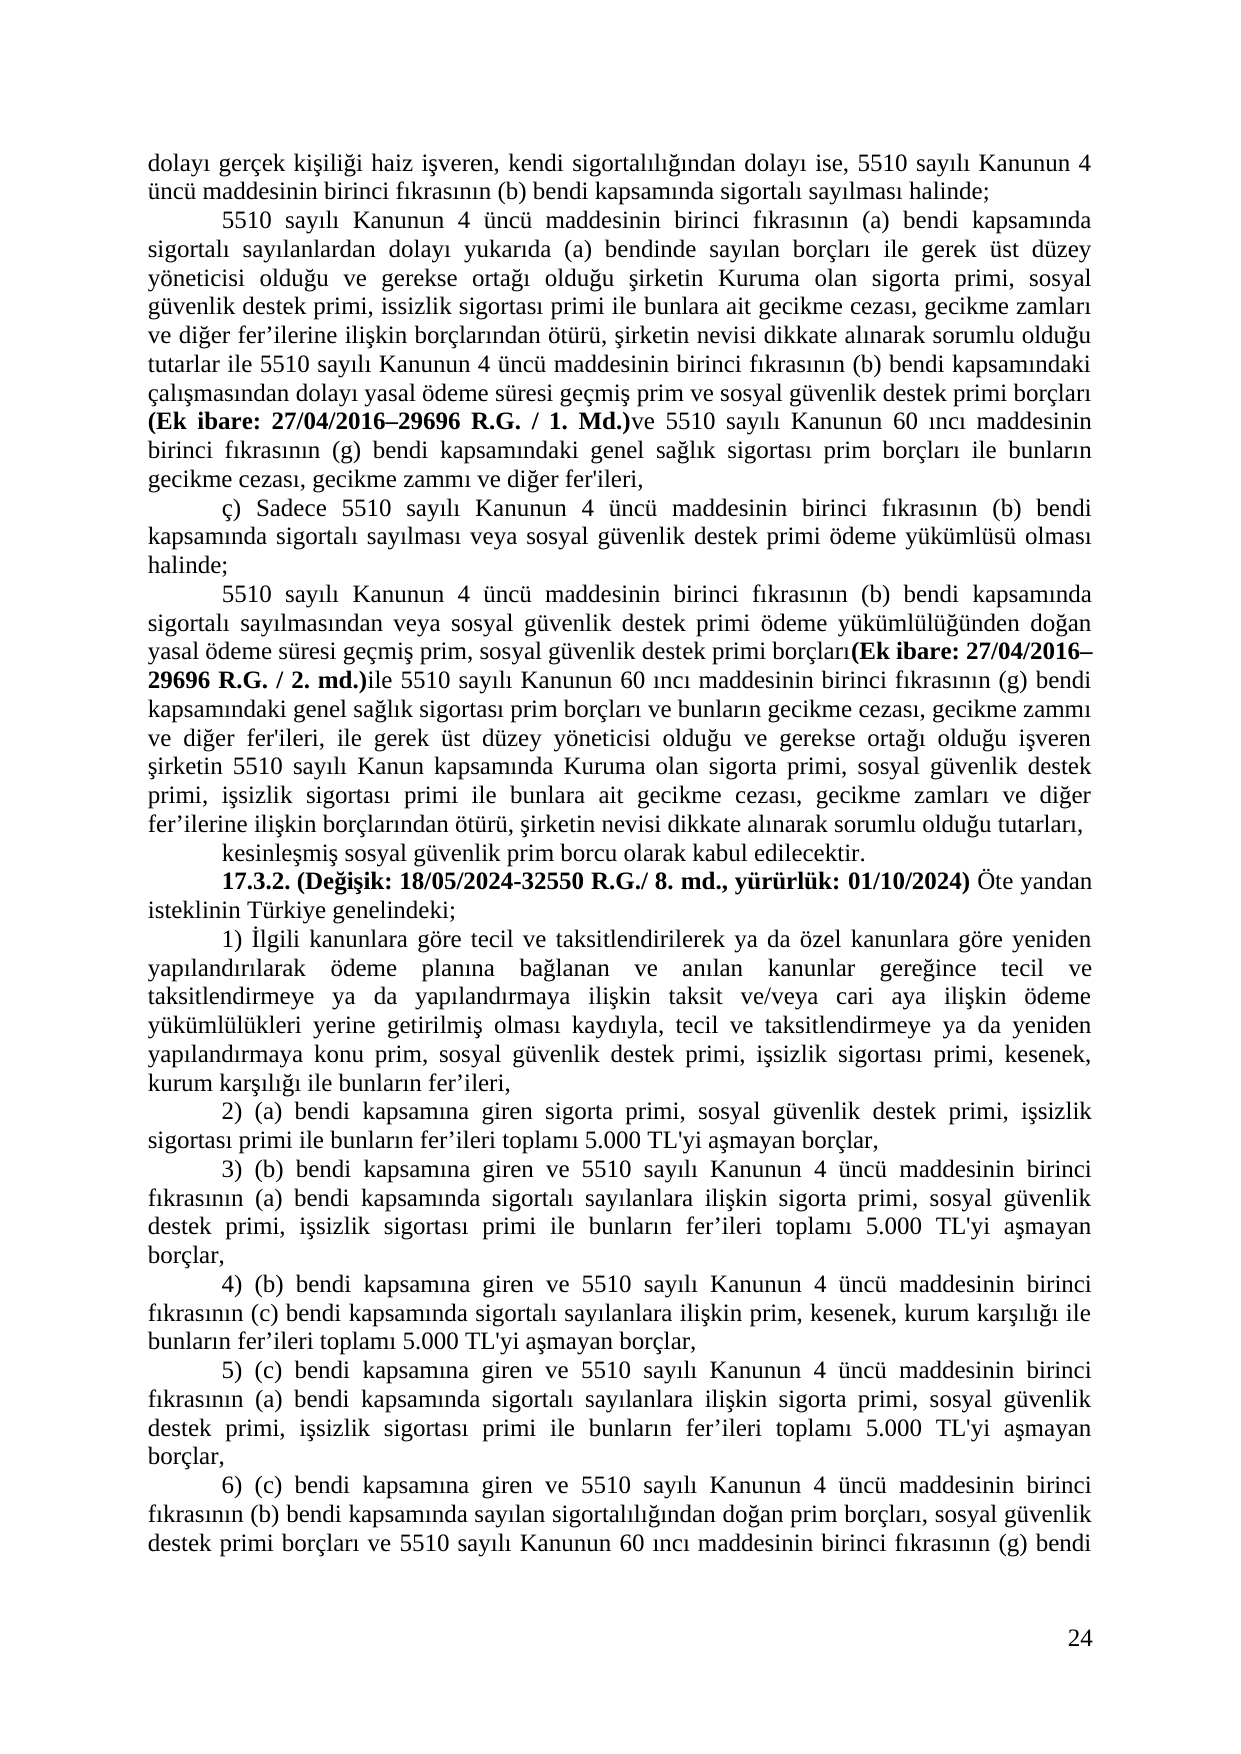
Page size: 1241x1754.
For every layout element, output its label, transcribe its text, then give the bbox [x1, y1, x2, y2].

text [148, 1470, 1092, 1556]
text 2) (a) bendi kapsamına giren sigorta primi, sosyal güvenlik destek primi, işsizlik sigortası primi ile bunların fer’ileri toplamı 5.000 TL'yi aşmayan borçlar, [148, 1096, 1092, 1154]
text 3) (b) bendi kapsamına giren ve 5510 sayılı Kanunun 4 üncü maddesinin birinci fıkrasının (a) bendi kapsamında sigortalı sayılanlara ilişkin sigorta primi, sosyal güvenlik destek primi, işsizlik sigortası primi ile bunların fer’ileri toplamı 5.000 TL'yi aşmayan borçlar, [148, 1154, 1092, 1269]
text ç) Sadece 5510 sayılı Kanunun 4 üncü maddesinin birinci fıkrasının (b) bendi kapsamında sigortalı sayılması veya sosyal güvenlik destek primi ödeme yükümlüsü olması halinde; [148, 493, 1092, 579]
text kesinleşmiş sosyal güvenlik prim borcu olarak kabul edilecektir. [148, 838, 1092, 866]
text 4) (b) bendi kapsamına giren ve 5510 sayılı Kanunun 4 üncü maddesinin birinci fıkrasının (c) bendi kapsamında sigortalı sayılanlara ilişkin prim, kesenek, kurum karşılığı ile bunların fer’ileri toplamı 5.000 TL'yi aşmayan borçlar, [148, 1269, 1092, 1355]
text 17.3.2. (Değişik: 18/05/2024-32550 R.G./ 8. md., yürürlük: 01/10/2024) Öte yandan isteklinin Türkiye genelindeki; [148, 866, 1092, 924]
text 1) İlgili kanunlara göre tecil ve taksitlendirilerek ya da özel kanunlara göre yeniden yapılandırılarak ödeme planına bağlanan ve anılan kanunlar gereğince tecil ve taksitlendirmeye ya da yapılandırmaya ilişkin taksit ve/veya cari aya ilişkin ödeme yükümlülükleri yerine getirilmiş olması kaydıyla, tecil ve taksitlendirmeye ya da yeniden yapılandırmaya konu prim, sosyal güvenlik destek primi, işsizlik sigortası primi, kesenek, kurum karşılığı ile bunların fer’ileri, [148, 924, 1092, 1096]
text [148, 148, 1092, 205]
text 5) (c) bendi kapsamına giren ve 5510 sayılı Kanunun 4 üncü maddesinin birinci fıkrasının (a) bendi kapsamında sigortalı sayılanlara ilişkin sigorta primi, sosyal güvenlik destek primi, işsizlik sigortası primi ile bunların fer’ileri toplamı 5.000 TL'yi aşmayan borçlar, [148, 1355, 1092, 1470]
text 5510 sayılı Kanunun 4 üncü maddesinin birinci fıkrasının (a) bendi kapsamında sigortalı sayılanlardan dolayı yukarıda (a) bendinde sayılan borçları ile gerek üst düzey yöneticisi olduğu ve gerekse ortağı olduğu şirketin Kuruma olan sigorta primi, sosyal güvenlik destek primi, issizlik sigortası primi ile bunlara ait gecikme cezası, gecikme zamları ve diğer fer’ilerine ilişkin borçlarından ötürü, şirketin nevisi dikkate alınarak sorumlu olduğu tutarlar ile 5510 sayılı Kanunun 4 üncü maddesinin birinci fıkrasının (b) bendi kapsamındaki çalışmasından dolayı yasal ödeme süresi geçmiş prim ve sosyal güvenlik destek primi borçları (Ek ibare: 27/04/2016–29696 R.G. / 1. Md.)ve 5510 sayılı Kanunun 60 ıncı maddesinin birinci fıkrasının (g) bendi kapsamındaki genel sağlık sigortası prim borçları ile bunların gecikme cezası, gecikme zammı ve diğer fer'ileri, [148, 205, 1092, 493]
text 5510 sayılı Kanunun 4 üncü maddesinin birinci fıkrasının (b) bendi kapsamında sigortalı sayılmasından veya sosyal güvenlik destek primi ödeme yükümlülüğünden doğan yasal ödeme süresi geçmiş prim, sosyal güvenlik destek primi borçları(Ek ibare: 27/04/2016–29696 R.G. / 2. md.)ile 5510 sayılı Kanunun 60 ıncı maddesinin birinci fıkrasının (g) bendi kapsamındaki genel sağlık sigortası prim borçları ve bunların gecikme cezası, gecikme zammı ve diğer fer'ileri, ile gerek üst düzey yöneticisi olduğu ve gerekse ortağı olduğu işveren şirketin 5510 sayılı Kanun kapsamında Kuruma olan sigorta primi, sosyal güvenlik destek primi, işsizlik sigortası primi ile bunlara ait gecikme cezası, gecikme zamları ve diğer fer’ilerine ilişkin borçlarından ötürü, şirketin nevisi dikkate alınarak sorumlu olduğu tutarları, [148, 579, 1092, 838]
